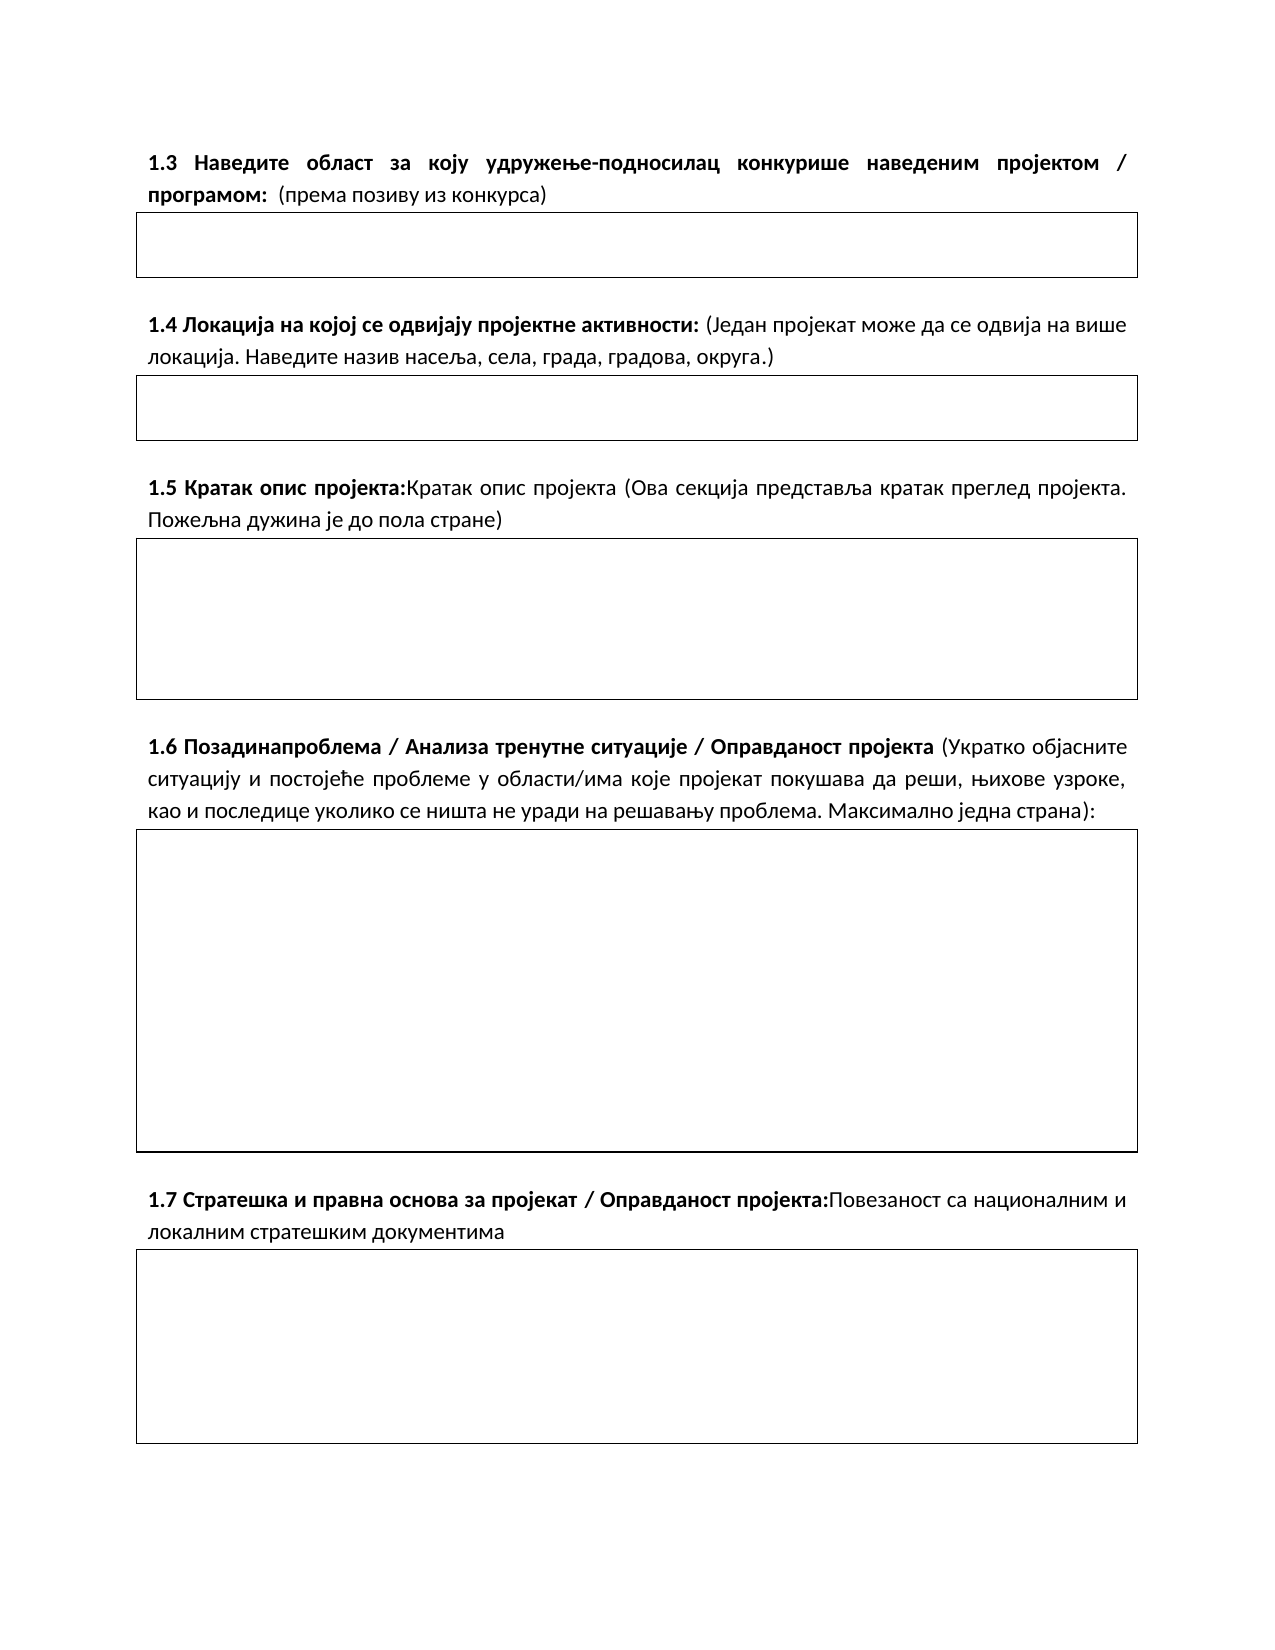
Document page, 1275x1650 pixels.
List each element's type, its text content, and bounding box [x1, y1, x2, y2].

table_header [137, 830, 1137, 1151]
text 1.5 Кратак опис пројекта:Кратак опис пројекта (Ова секција представља кратак преглед пројекта. Пожељна дужина је до пола стране) [148, 473, 1127, 533]
table_header [137, 539, 1137, 699]
table_header [137, 1250, 1137, 1443]
text 1.6 Позадинапроблема / Анализа тренутне ситуације / Оправданост пројекта (Укратко објасните ситуацију и постојеће проблеме у области/има које пројекат покушава да реши, њихове узроке, као и последице уколико се ништа не уради на решавању проблема. Максимално једна страна): [148, 732, 1127, 825]
text 1.7 Стратешка и правна основа за пројекат / Оправданост пројекта:Повезаност са националним и локалним стратешким документима [148, 1185, 1127, 1245]
text 1.3 Наведите област за коју удружење-подносилац конкурише наведеним пројектом / програмом: (према позиву из конкурса) [148, 148, 1127, 208]
text 1.4 Локација на којој се одвијају пројектне активности: (Један пројекат може да се одвија на више локација. Наведите назив насеља, села, града, градова, округа.) [148, 310, 1127, 371]
table_header [137, 376, 1137, 440]
table_header [137, 213, 1137, 277]
